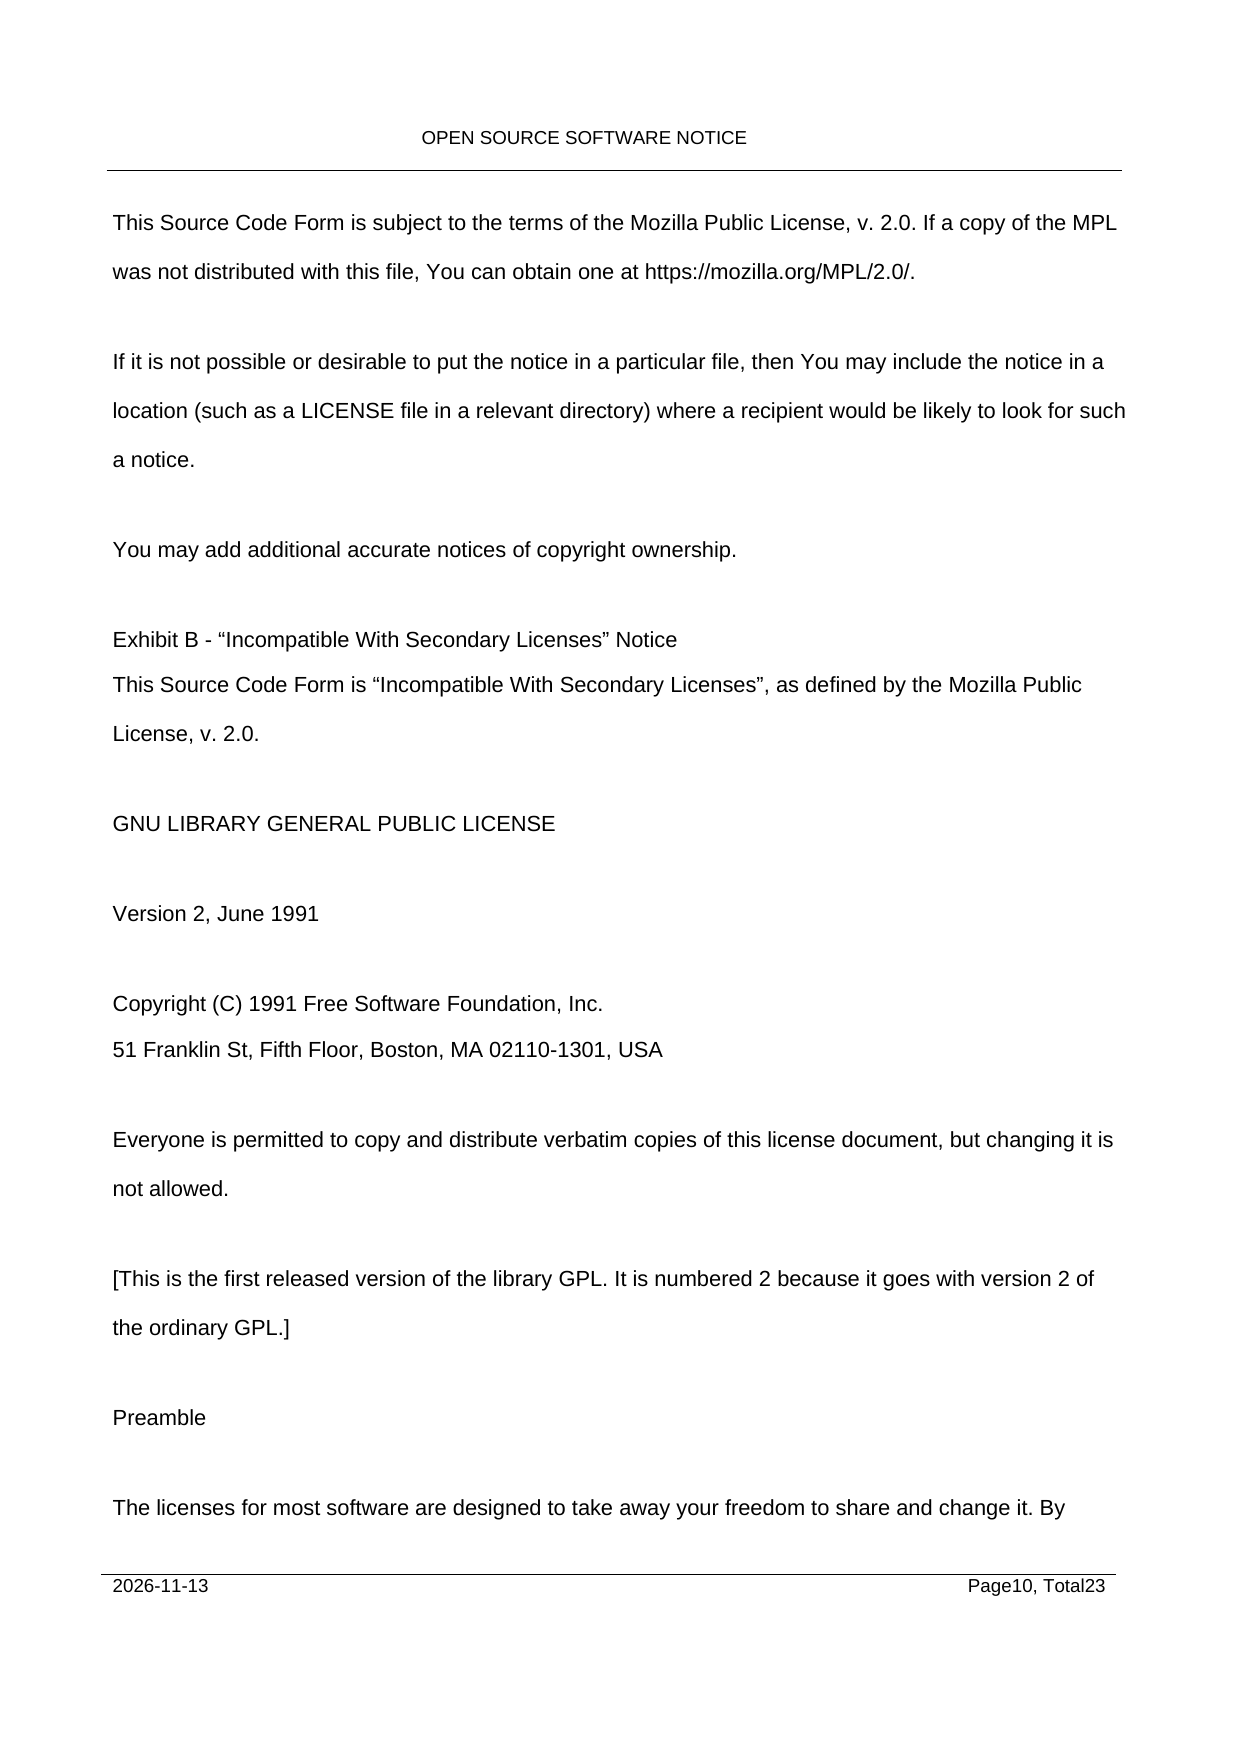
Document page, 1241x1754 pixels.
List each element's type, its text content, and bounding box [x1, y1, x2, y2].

text GNU LIBRARY GENERAL PUBLIC LICENSE [112, 807, 1128, 840]
text Copyright (C) 1991 Free Software Foundation, Inc. [112, 988, 1128, 1020]
text Version 2, June 1991 [112, 897, 1128, 930]
text This Source Code Form is “Incompatible With Secondary Licenses”, as defined by the Mozilla Public License, v. 2.0. [112, 668, 1128, 749]
text You may add additional accurate notices of copyright ownership. [112, 533, 1128, 566]
text If it is not possible or desirable to put the notice in a particular file, then You may include the notice in a location (such as a LICENSE file in a relevant directory) where a recipient would be likely to look for such a notice. [112, 345, 1128, 475]
text Preamble [112, 1401, 1128, 1433]
text [This is the first released version of the library GPL. It is numbered 2 because it goes with version 2 of the ordinary GPL.] [112, 1262, 1128, 1343]
text Exhibit B - “Incompatible With Secondary Licenses” Notice [112, 623, 1128, 656]
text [112, 1491, 1128, 1524]
text This Source Code Form is subject to the terms of the Mozilla Public License, v. 2.0. If a copy of the MPL was not distributed with this file, You can obtain one at https://mozilla.org/MPL/2.0/. [112, 206, 1128, 288]
text Everyone is permitted to copy and distribute verbatim copies of this license document, but changing it is not allowed. [112, 1123, 1128, 1204]
text 51 Franklin St, Fifth Floor, Boston, MA 02110-1301, USA [112, 1033, 1128, 1065]
